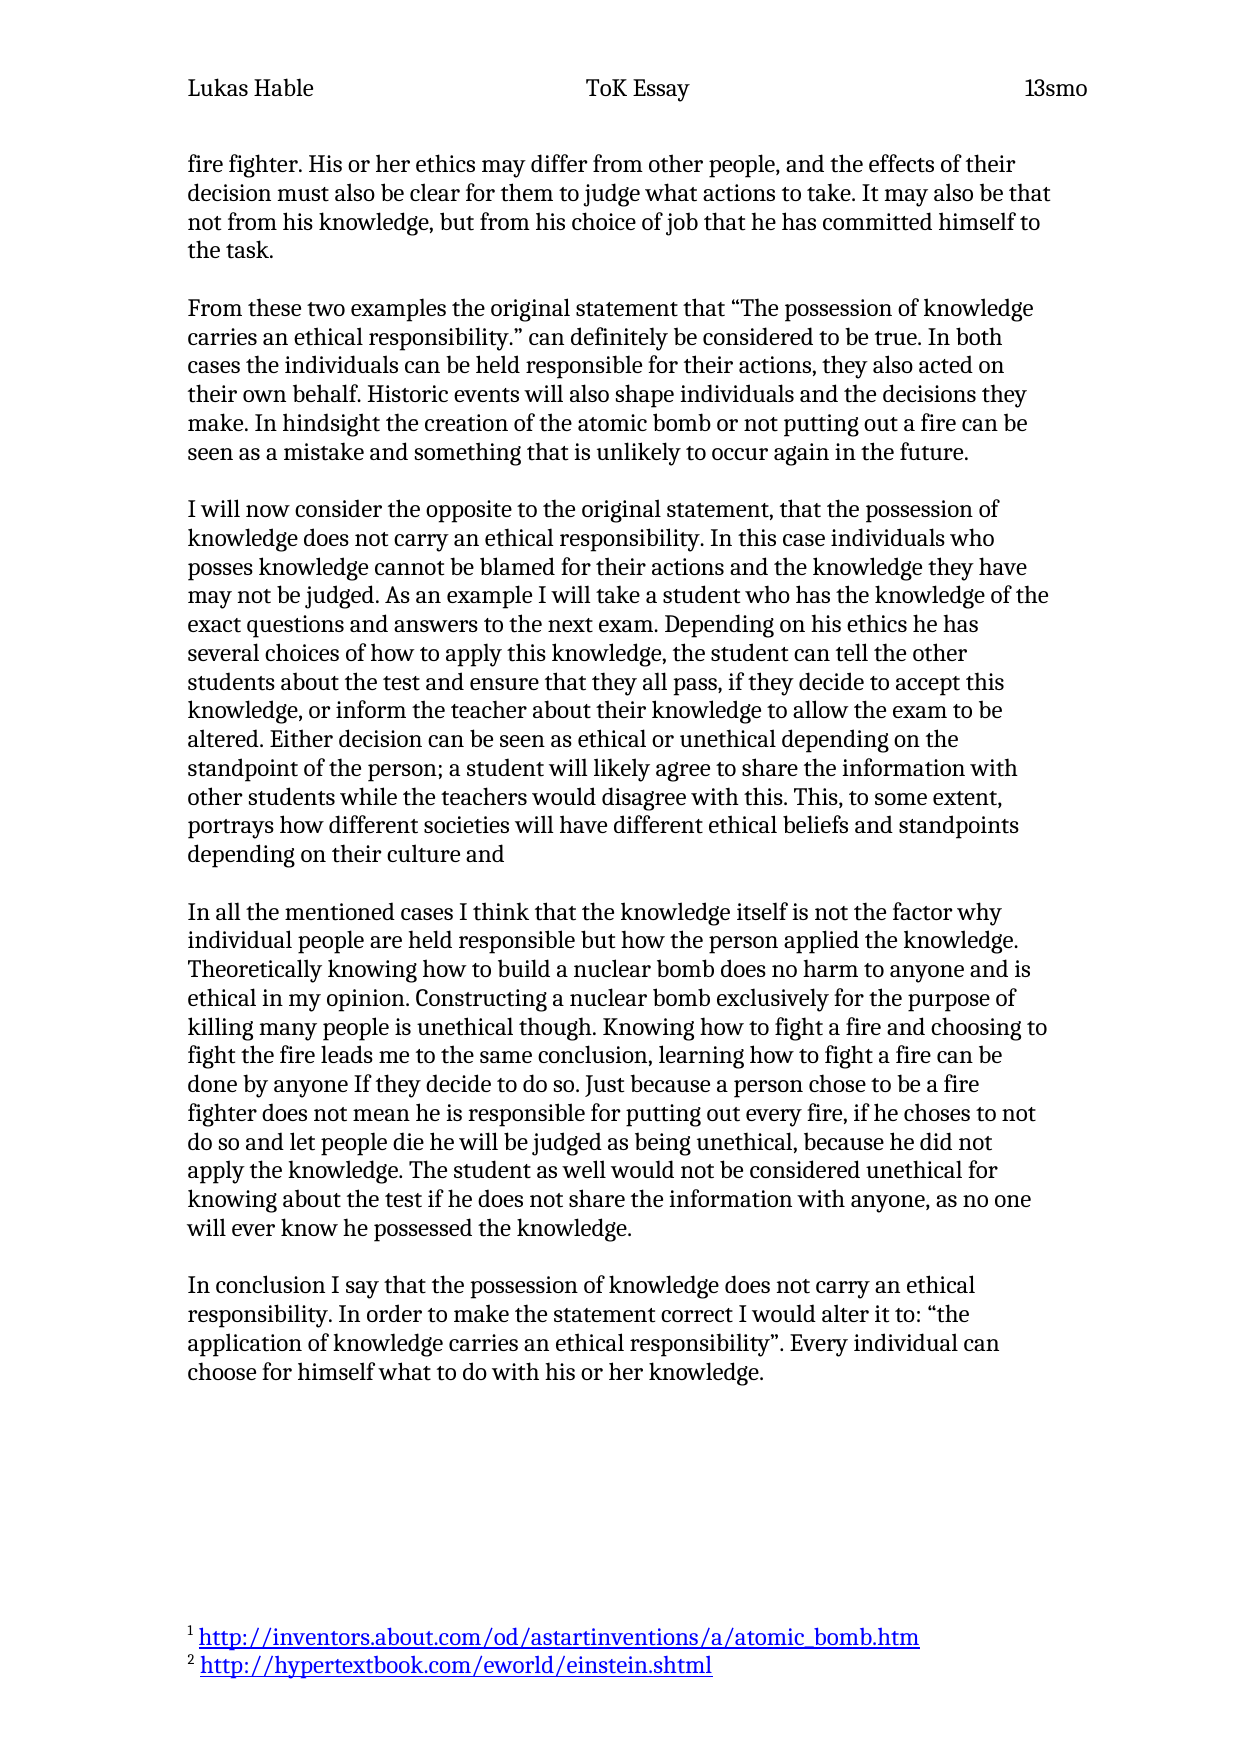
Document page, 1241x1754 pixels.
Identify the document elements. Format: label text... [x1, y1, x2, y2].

text In conclusion I say that the possession of knowledge does not carry an ethical responsibility. In order to make the statement correct I would alter it to: “the application of knowledge carries an ethical responsibility”. Every individual can choose for himself what to do with his or her knowledge. [187, 1271, 1053, 1386]
text I will now consider the opposite to the original statement, that the possession of knowledge does not carry an ethical responsibility. In this case individuals who posses knowledge cannot be blamed for their actions and the knowledge they have may not be judged. As an example I will take a student who has the knowledge of the exact questions and answers to the next exam. Depending on his ethics he has several choices of how to apply this knowledge, the student can tell the other students about the test and ensure that they all pass, if they decide to accept this knowledge, or inform the teacher about their knowledge to allow the exam to be altered. Either decision can be seen as ethical or unethical depending on the standpoint of the person; a student will likely agree to share the information with other students while the teachers would disagree with this. This, to some extent, portrays how different societies will have different ethical beliefs and standpoints depending on their culture and [187, 495, 1053, 869]
text From these two examples the original statement that “The possession of knowledge carries an ethical responsibility.” can definitely be considered to be true. In both cases the individuals can be held responsible for their actions, they also acted on their own behalf. Historic events will also shape individuals and the decisions they make. In hindsight the creation of the atomic bomb or not putting out a fire can be seen as a mistake and something that is unlikely to occur again in the future. [187, 294, 1053, 466]
text In all the mentioned cases I think that the knowledge itself is not the factor why individual people are held responsible but how the person applied the knowledge. Theoretically knowing how to build a nuclear bomb does no harm to anyone and is ethical in my opinion. Constructing a nuclear bomb exclusively for the purpose of killing many people is unethical though. Knowing how to fight a fire and choosing to fight the fire leads me to the same conclusion, learning how to fight a fire can be done by anyone If they decide to do so. Just because a person chose to be a fire fighter does not mean he is responsible for putting out every fire, if he choses to not do so and let people die he will be judged as being unethical, because he did not apply the knowledge. The student as well would not be considered unethical for knowing about the test if he does not share the information with anyone, as no one will ever know he possessed the knowledge. [187, 897, 1053, 1242]
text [187, 150, 1053, 265]
